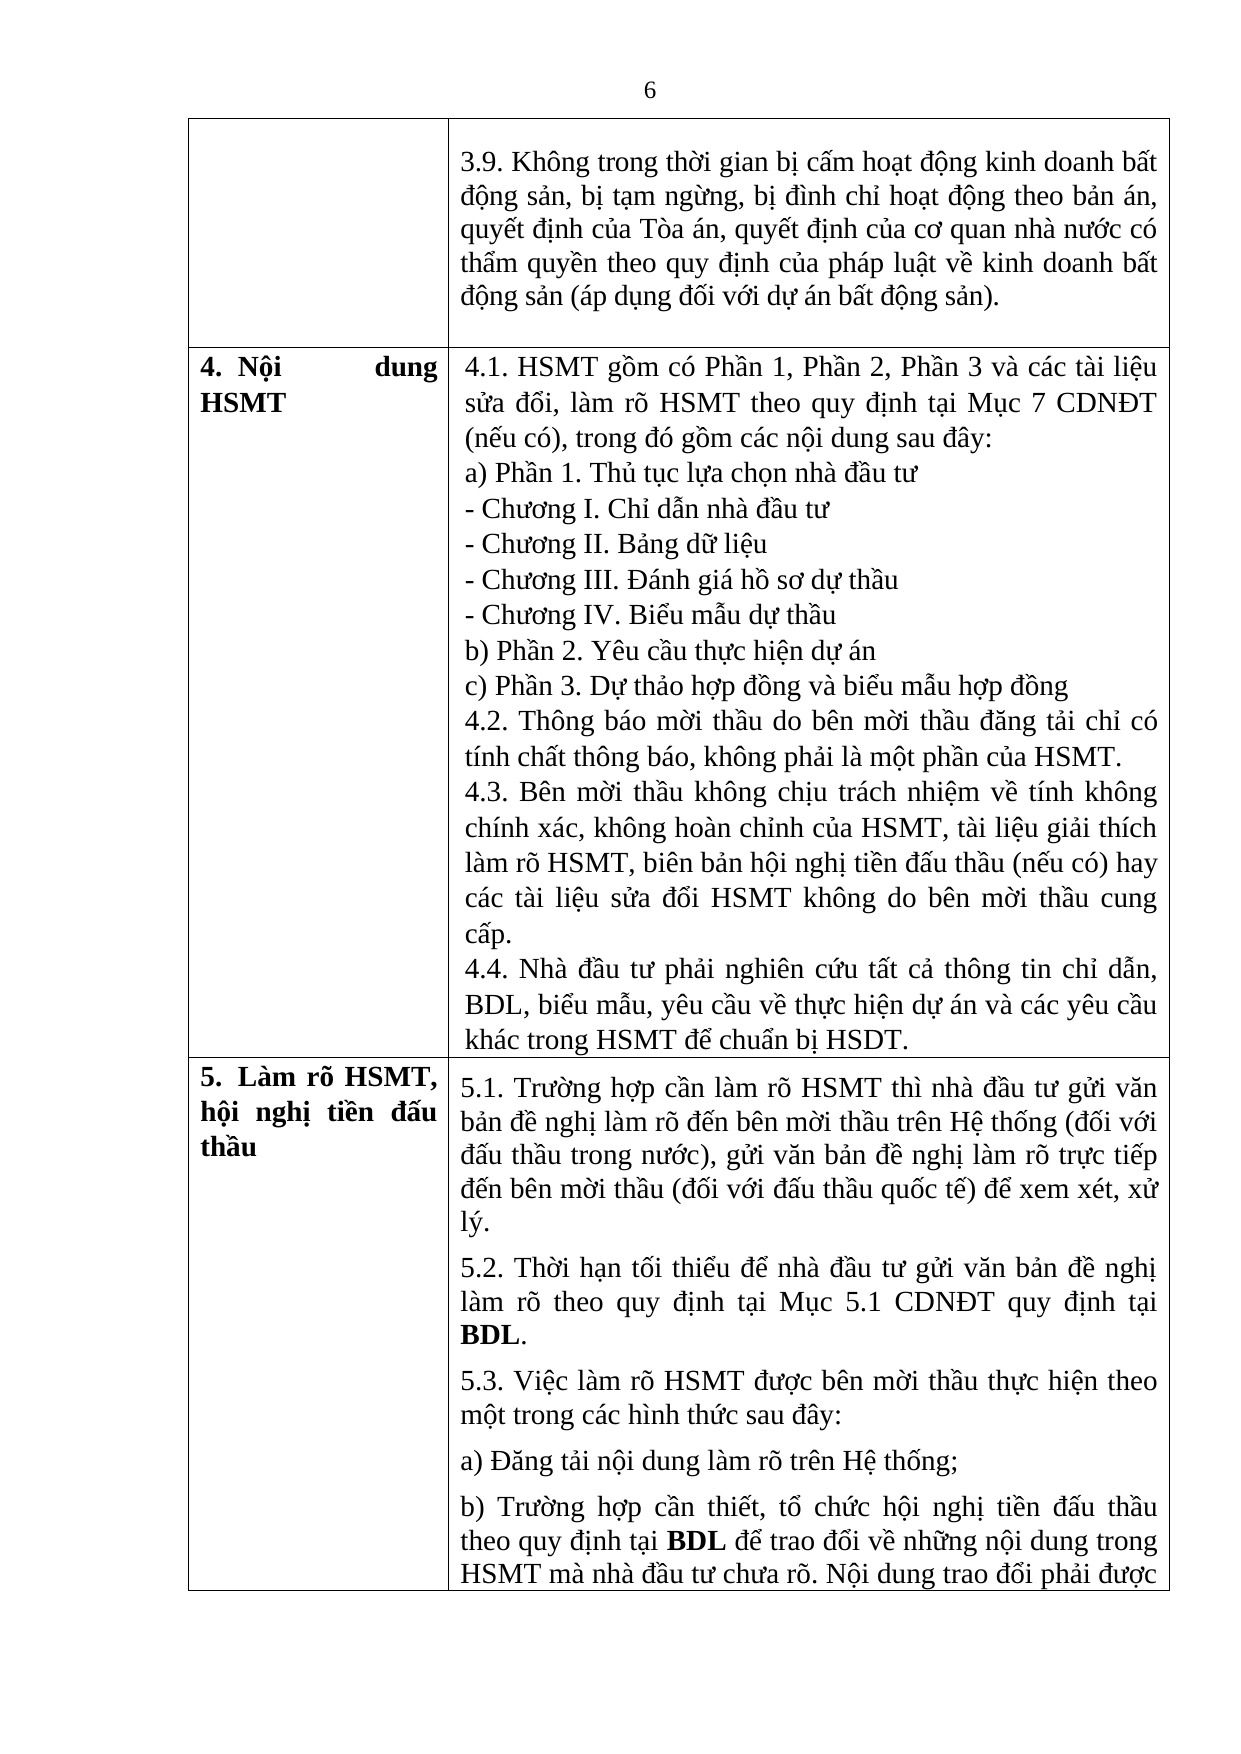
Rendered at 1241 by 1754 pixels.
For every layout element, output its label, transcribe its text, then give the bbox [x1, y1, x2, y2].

table_cell 4.1. HSMT gồm có Phần 1, Phần 2, Phần 3 và các tài liệu sửa đổi, làm rõ HSMT theo quy định tại Mục 7 CDNĐT (nếu có), trong đó gồm các nội dung sau đây: a) Phần 1. Thủ tục lựa chọn nhà đầu tư - Chương I. Chỉ dẫn nhà đầu tư - Chương II. Bảng dữ liệu - Chương III. Đánh giá hồ sơ dự thầu - Chương IV. Biểu mẫu dự thầu b) Phần 2. Yêu cầu thực hiện dự án c) Phần 3. Dự thảo hợp đồng và biểu mẫu hợp đồng 4.2. Thông báo mời thầu do bên mời thầu đăng tải chỉ có tính chất thông báo, không phải là một phần của HSMT. 4.3. Bên mời thầu không chịu trách nhiệm về tính không chính xác, không hoàn chỉnh của HSMT, tài liệu giải thích làm rõ HSMT, biên bản hội nghị tiền đấu thầu (nếu có) hay các tài liệu sửa đổi HSMT không do bên mời thầu cung cấp. 4.4. Nhà đầu tư phải nghiên cứu tất cả thông tin chỉ dẫn, BDL, biểu mẫu, yêu cầu về thực hiện dự án và các yêu cầu khác trong HSMT để chuẩn bị HSDT. [449, 348, 1169, 1057]
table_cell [189, 1058, 448, 1590]
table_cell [449, 1058, 1169, 1590]
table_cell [189, 119, 448, 347]
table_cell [449, 119, 1169, 347]
table_cell 4. Nội dung HSMT [189, 348, 448, 1057]
